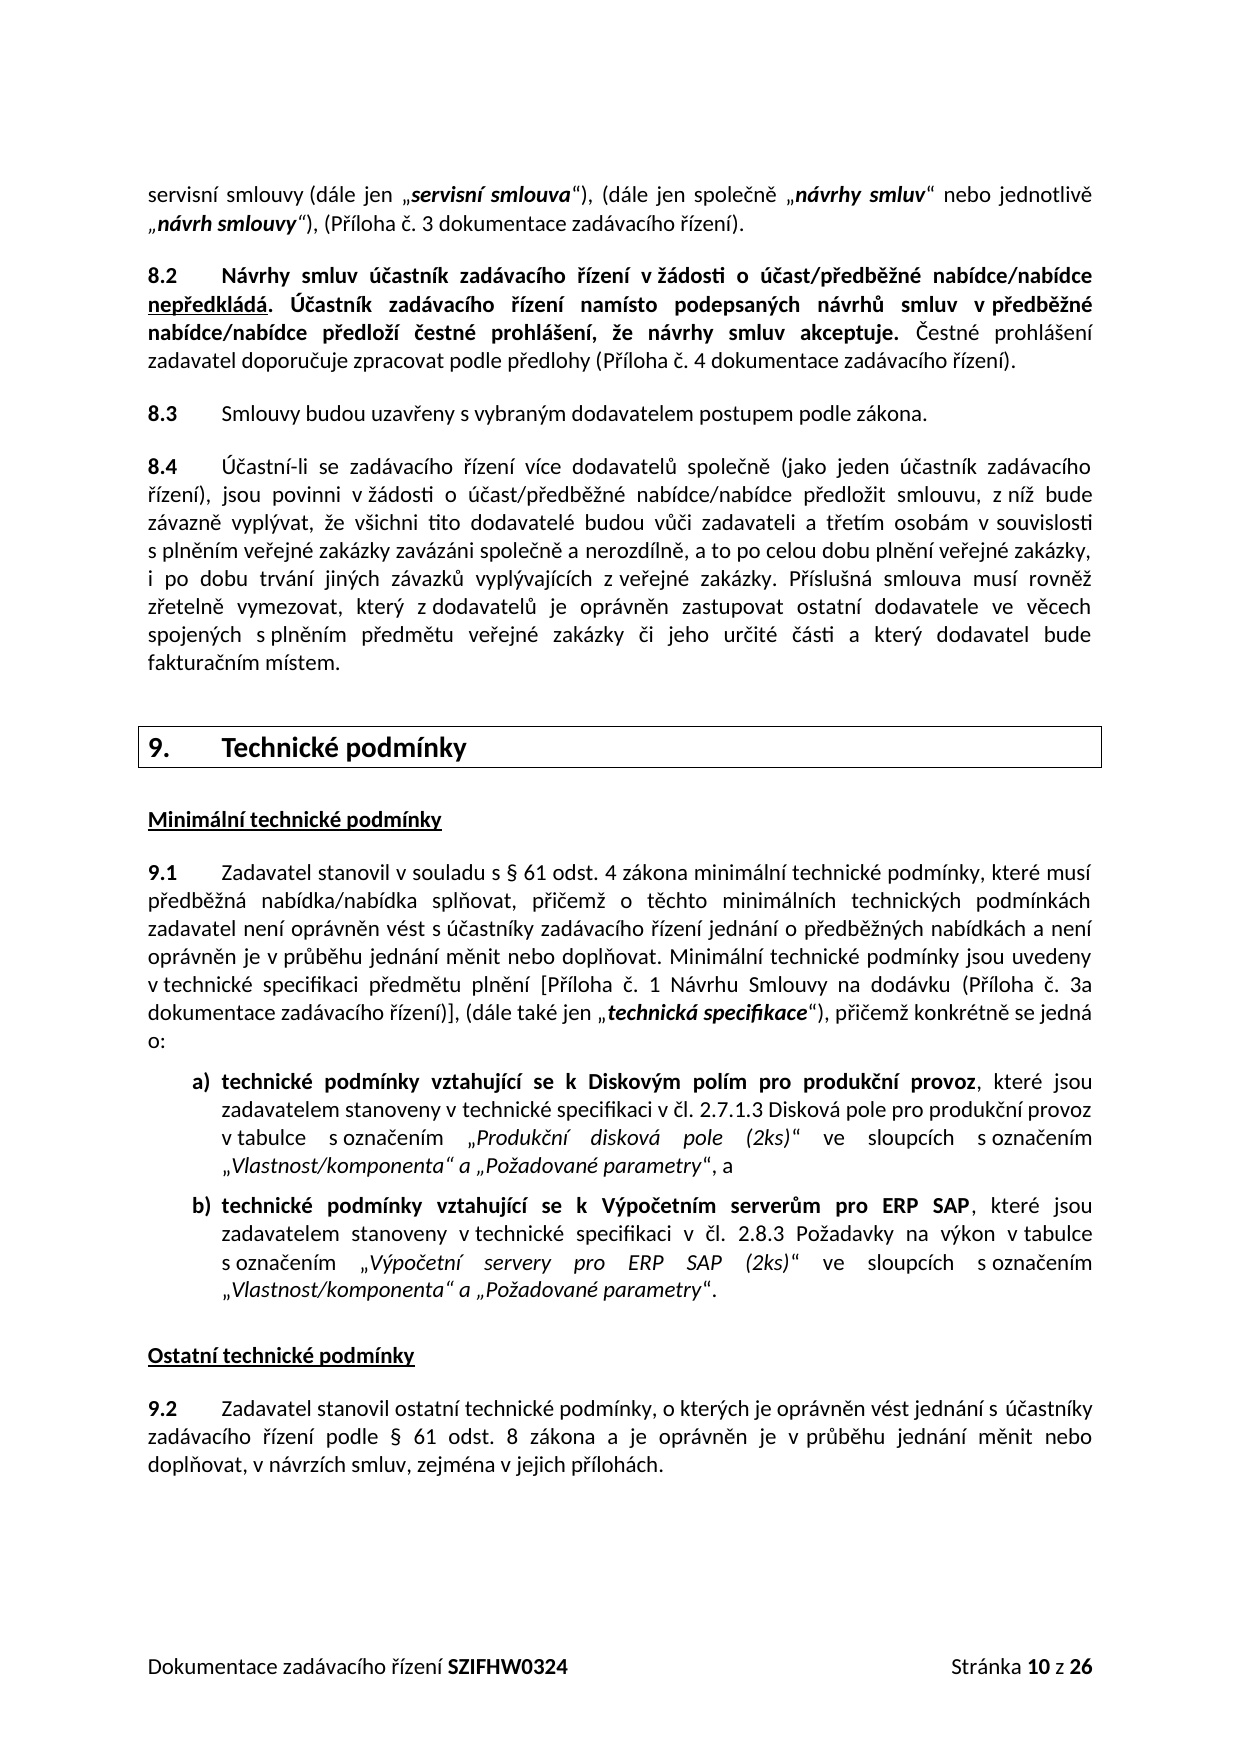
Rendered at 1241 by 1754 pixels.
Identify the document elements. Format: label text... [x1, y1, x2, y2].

text Technické podmínky [139, 727, 1101, 767]
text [148, 181, 1093, 237]
text technické podmínky vztahující se k Diskovým polím pro produkční provoz, které jsou zadavatelem stanoveny v technické specifikaci v čl. 2.7.1.3 Disková pole pro produkční provoz v tabulce s označením „Produkční disková pole (2ks)“ ve sloupcích s označením „Vlastnost/komponenta“ a „Požadované parametry“, a [192, 1067, 1093, 1179]
text technické podmínky vztahující se k Výpočetním serverům pro ERP SAP, které jsou zadavatelem stanoveny v technické specifikaci v čl. 2.8.3 Požadavky na výkon v tabulce s označením „Výpočetní servery pro ERP SAP (2ks)“ ve sloupcích s označením „Vlastnost/komponenta“ a „Požadované parametry“. [192, 1192, 1093, 1304]
text Smlouvy budou uzavřeny s vybraným dodavatelem postupem podle zákona. [148, 399, 1093, 427]
text Ostatní technické podmínky [148, 1341, 1093, 1369]
text Návrhy smluv účastník zadávacího řízení v žádosti o účast/předběžné nabídce/nabídce nepředkládá. Účastník zadávacího řízení namísto podepsaných návrhů smluv v předběžné nabídce/nabídce předloží čestné prohlášení, že návrhy smluv akceptuje. Čestné prohlášení zadavatel doporučuje zpracovat podle předlohy (Příloha č. 4 dokumentace zadávacího řízení). [148, 262, 1093, 374]
text Zadavatel stanovil v souladu s § 61 odst. 4 zákona minimální technické podmínky, které musí předběžná nabídka/nabídka splňovat, přičemž o těchto minimálních technických podmínkách zadavatel není oprávněn vést s účastníky zadávacího řízení jednání o předběžných nabídkách a není oprávněn je v průběhu jednání měnit nebo doplňovat. Minimální technické podmínky jsou uvedeny v technické specifikaci předmětu plnění [Příloha č. 1 Návrhu Smlouvy na dodávku (Příloha č. 3a dokumentace zadávacího řízení)], (dále také jen „technická specifikace“), přičemž konkrétně se jedná o: [148, 858, 1093, 1054]
text Zadavatel stanovil ostatní technické podmínky, o kterých je oprávněn vést jednání s účastníky zadávacího řízení podle § 61 odst. 8 zákona a je oprávněn je v průběhu jednání měnit nebo doplňovat, v návrzích smluv, zejména v jejich přílohách. [148, 1394, 1093, 1478]
text Minimální technické podmínky [148, 805, 1093, 833]
text Účastní-li se zadávacího řízení více dodavatelů společně (jako jeden účastník zadávacího řízení), jsou povinni v žádosti o účast/předběžné nabídce/nabídce předložit smlouvu, z níž bude závazně vyplývat, že všichni tito dodavatelé budou vůči zadavateli a třetím osobám v souvislosti s plněním veřejné zakázky zavázáni společně a nerozdílně, a to po celou dobu plnění veřejné zakázky, i po dobu trvání jiných závazků vyplývajících z veřejné zakázky. Příslušná smlouva musí rovněž zřetelně vymezovat, který z dodavatelů je oprávněn zastupovat ostatní dodavatele ve věcech spojených s plněním předmětu veřejné zakázky či jeho určité části a který dodavatel bude fakturačním místem. [148, 452, 1093, 676]
